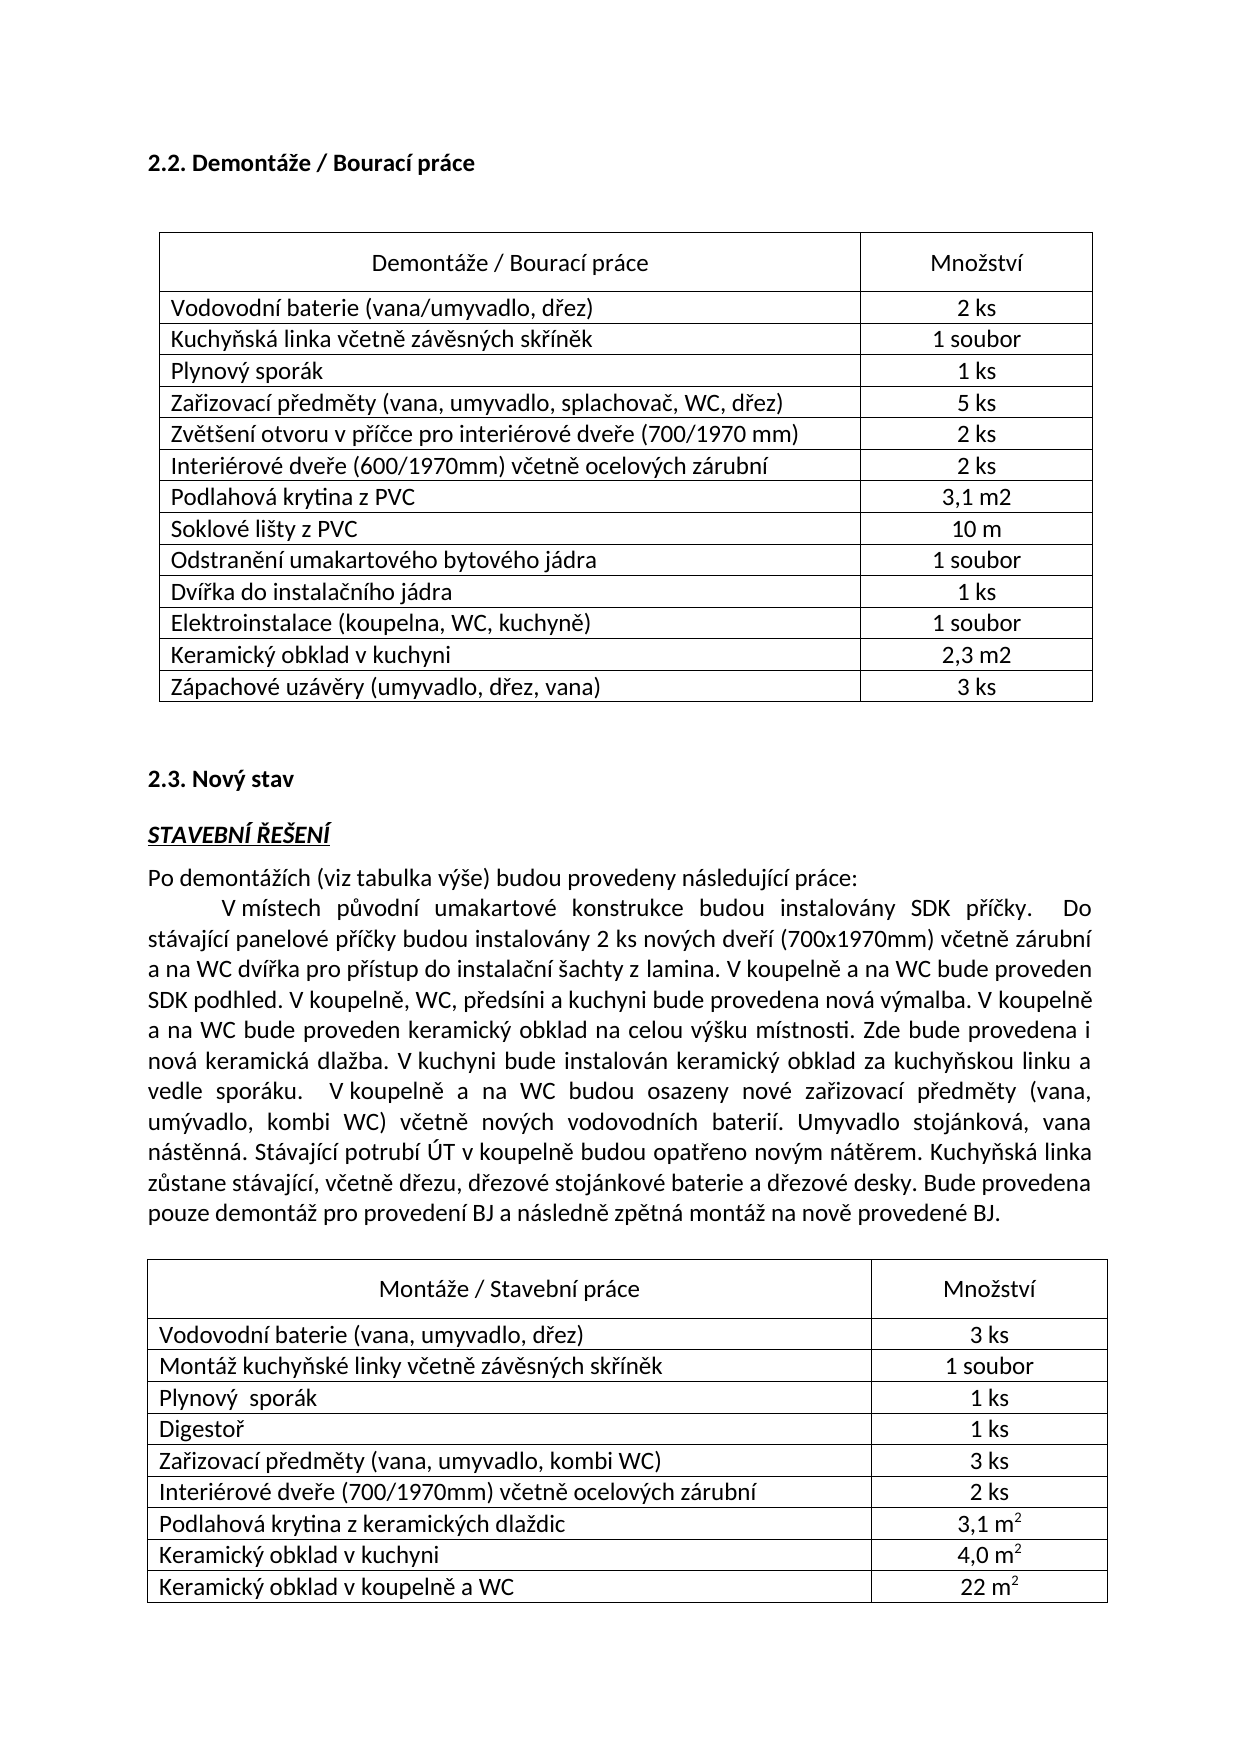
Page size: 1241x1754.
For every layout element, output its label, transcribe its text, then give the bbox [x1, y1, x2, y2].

table_header Množství [872, 1260, 1107, 1318]
text STAVEBNÍ ŘEŠENÍ [148, 819, 1093, 849]
table_header Množství [861, 233, 1092, 291]
text 2.3. Nový stav [148, 763, 1093, 794]
table_cell Podlahová krytina z PVC [160, 481, 860, 512]
table_cell Montáž kuchyňské linky včetně závěsných skříněk [148, 1350, 871, 1381]
table_cell 3 ks [872, 1445, 1107, 1476]
table_cell 3 ks [861, 671, 1092, 701]
table_cell Interiérové dveře (600/1970mm) včetně ocelových zárubní [160, 450, 860, 480]
table_cell 2 ks [861, 292, 1092, 322]
table_cell Keramický obklad v kuchyni [160, 639, 860, 670]
table_cell 2,3 m2 [861, 639, 1092, 670]
table_cell Dvířka do instalačního jádra [160, 576, 860, 607]
table_cell 1 soubor [861, 324, 1092, 354]
table_cell Kuchyňská linka včetně závěsných skříněk [160, 324, 860, 354]
table_cell Zařizovací předměty (vana, umyvadlo, kombi WC) [148, 1445, 871, 1476]
table_header Demontáže / Bourací práce [160, 233, 860, 291]
table_cell 10 m [861, 513, 1092, 543]
table_cell Plynový sporák [148, 1382, 871, 1412]
table_cell Interiérové dveře (700/1970mm) včetně ocelových zárubní [148, 1477, 871, 1507]
table_cell Keramický obklad v koupelně a WC [148, 1571, 871, 1602]
table_cell 1 soubor [861, 545, 1092, 575]
table_cell 5 ks [861, 387, 1092, 417]
table_cell 1 soubor [861, 608, 1092, 638]
table_cell Digestoř [148, 1414, 871, 1444]
text V místech původní umakartové konstrukce budou instalovány SDK příčky. Do stávající panelové příčky budou instalovány 2 ks nových dveří (700x1970mm) včetně zárubní a na WC dvířka pro přístup do instalační šachty z lamina. V koupelně a na WC bude proveden SDK podhled. V koupelně, WC, předsíni a kuchyni bude provedena nová výmalba. V koupelně a na WC bude proveden keramický obklad na celou výšku místnosti. Zde bude provedena i nová keramická dlažba. V kuchyni bude instalován keramický obklad za kuchyňskou linku a vedle sporáku. V koupelně a na WC budou osazeny nové zařizovací předměty (vana, umývadlo, kombi WC) včetně nových vodovodních baterií. Umyvadlo stojánková, vana nástěnná. Stávající potrubí ÚT v koupelně budou opatřeno novým nátěrem. Kuchyňská linka zůstane stávající, včetně dřezu, dřezové stojánkové baterie a dřezové desky. Bude provedena pouze demontáž pro provedení BJ a následně zpětná montáž na nově provedené BJ. [148, 892, 1093, 1228]
table_cell 4,0 m2 [872, 1540, 1107, 1570]
table_cell 2 ks [872, 1477, 1107, 1507]
table_cell Zápachové uzávěry (umyvadlo, dřez, vana) [160, 671, 860, 701]
table_cell 1 ks [861, 576, 1092, 607]
table_cell 3,1 m2 [861, 481, 1092, 512]
table_cell 1 ks [861, 355, 1092, 386]
table_cell Zařizovací předměty (vana, umyvadlo, splachovač, WC, dřez) [160, 387, 860, 417]
table_cell Vodovodní baterie (vana, umyvadlo, dřez) [148, 1319, 871, 1349]
table_cell 22 m2 [872, 1571, 1107, 1602]
table_cell Odstranění umakartového bytového jádra [160, 545, 860, 575]
table_cell 1 ks [872, 1414, 1107, 1444]
table_header Montáže / Stavební práce [148, 1260, 871, 1318]
table_cell 1 soubor [872, 1350, 1107, 1381]
table_cell 3,1 m2 [872, 1508, 1107, 1539]
text 2.2. Demontáže / Bourací práce [148, 148, 1093, 178]
table_cell Podlahová krytina z keramických dlaždic [148, 1508, 871, 1539]
table_cell 2 ks [861, 450, 1092, 480]
table_cell 1 ks [872, 1382, 1107, 1412]
table_cell Zvětšení otvoru v příčce pro interiérové dveře (700/1970 mm) [160, 418, 860, 449]
table_cell Keramický obklad v kuchyni [148, 1540, 871, 1570]
table_cell Vodovodní baterie (vana/umyvadlo, dřez) [160, 292, 860, 322]
table_cell Soklové lišty z PVC [160, 513, 860, 543]
text Po demontážích (viz tabulka výše) budou provedeny následující práce: [148, 862, 1093, 892]
table_cell 3 ks [872, 1319, 1107, 1349]
table_cell Elektroinstalace (koupelna, WC, kuchyně) [160, 608, 860, 638]
table_cell 2 ks [861, 418, 1092, 449]
table_cell Plynový sporák [160, 355, 860, 386]
